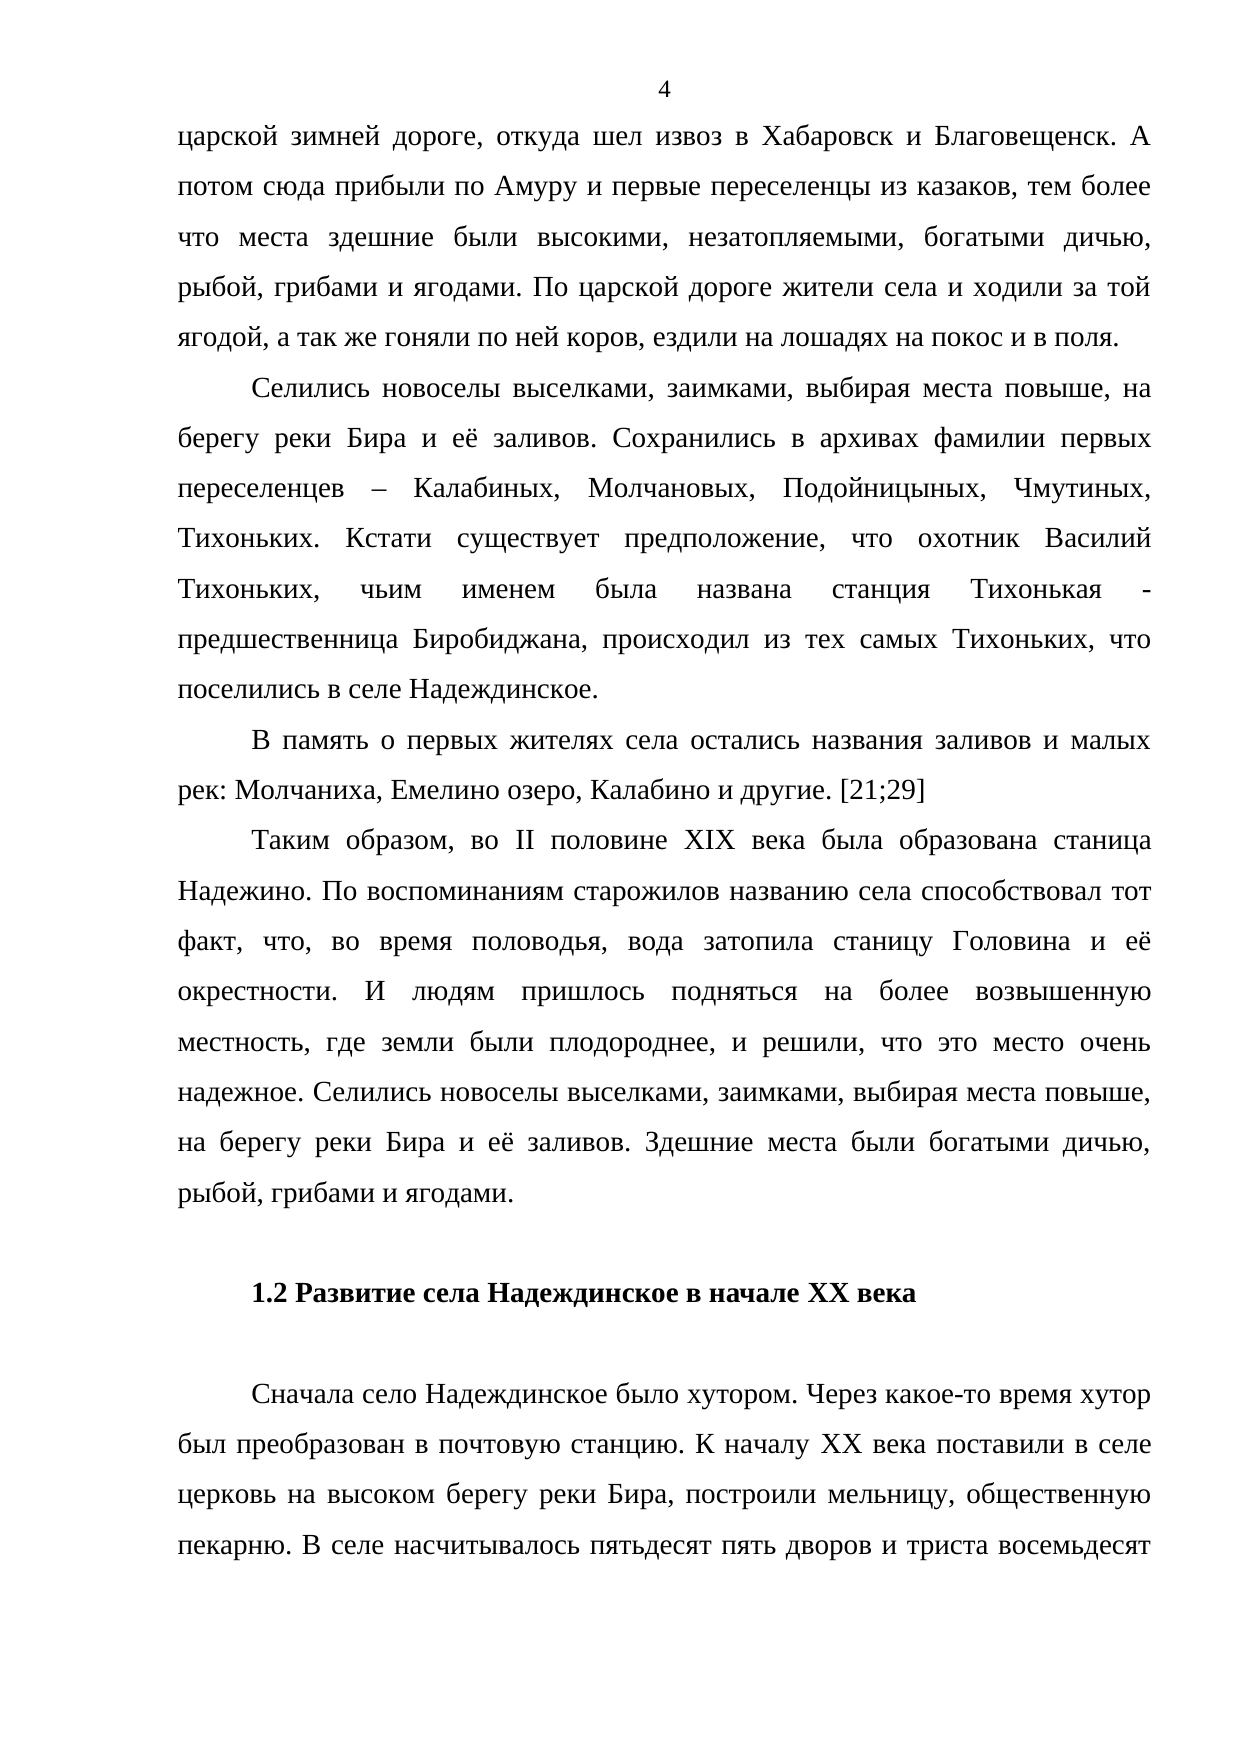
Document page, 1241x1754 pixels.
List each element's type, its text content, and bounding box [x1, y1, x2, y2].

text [177, 118, 1152, 353]
subtitle 1.2 Развитие села Надеждинское в начале XX века [177, 1275, 1152, 1309]
text Таким образом, во II половине XIX века была образована станица Надежино. По воспоминаниям старожилов названию села способствовал тот факт, что, во время половодья, вода затопила станицу Головина и её окрестности. И людям пришлось подняться на более возвышенную местность, где земли были плодороднее, и решили, что это место очень надежное. Селились новоселы выселками, заимками, выбирая места повыше, на берегу реки Бира и её заливов. Здешние места были богатыми дичью, рыбой, грибами и ягодами. [177, 822, 1152, 1208]
text Селились новоселы выселками, заимками, выбирая места повыше, на берегу реки Бира и её заливов. Сохранились в архивах фамилии первых переселенцев – Калабиных, Молчановых, Подойницыных, Чмутиных, Тихоньких. Кстати существует предположение, что охотник Василий Тихоньких, чьим именем была названа станция Тихонькая - предшественница Биробиджана, происходил из тех самых Тихоньких, что поселились в селе Надеждинское. [177, 370, 1152, 705]
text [177, 1376, 1152, 1560]
text В память о первых жителях села остались названия заливов и малых рек: Молчаниха, Емелино озеро, Калабино и другие. [21;29] [177, 722, 1152, 806]
